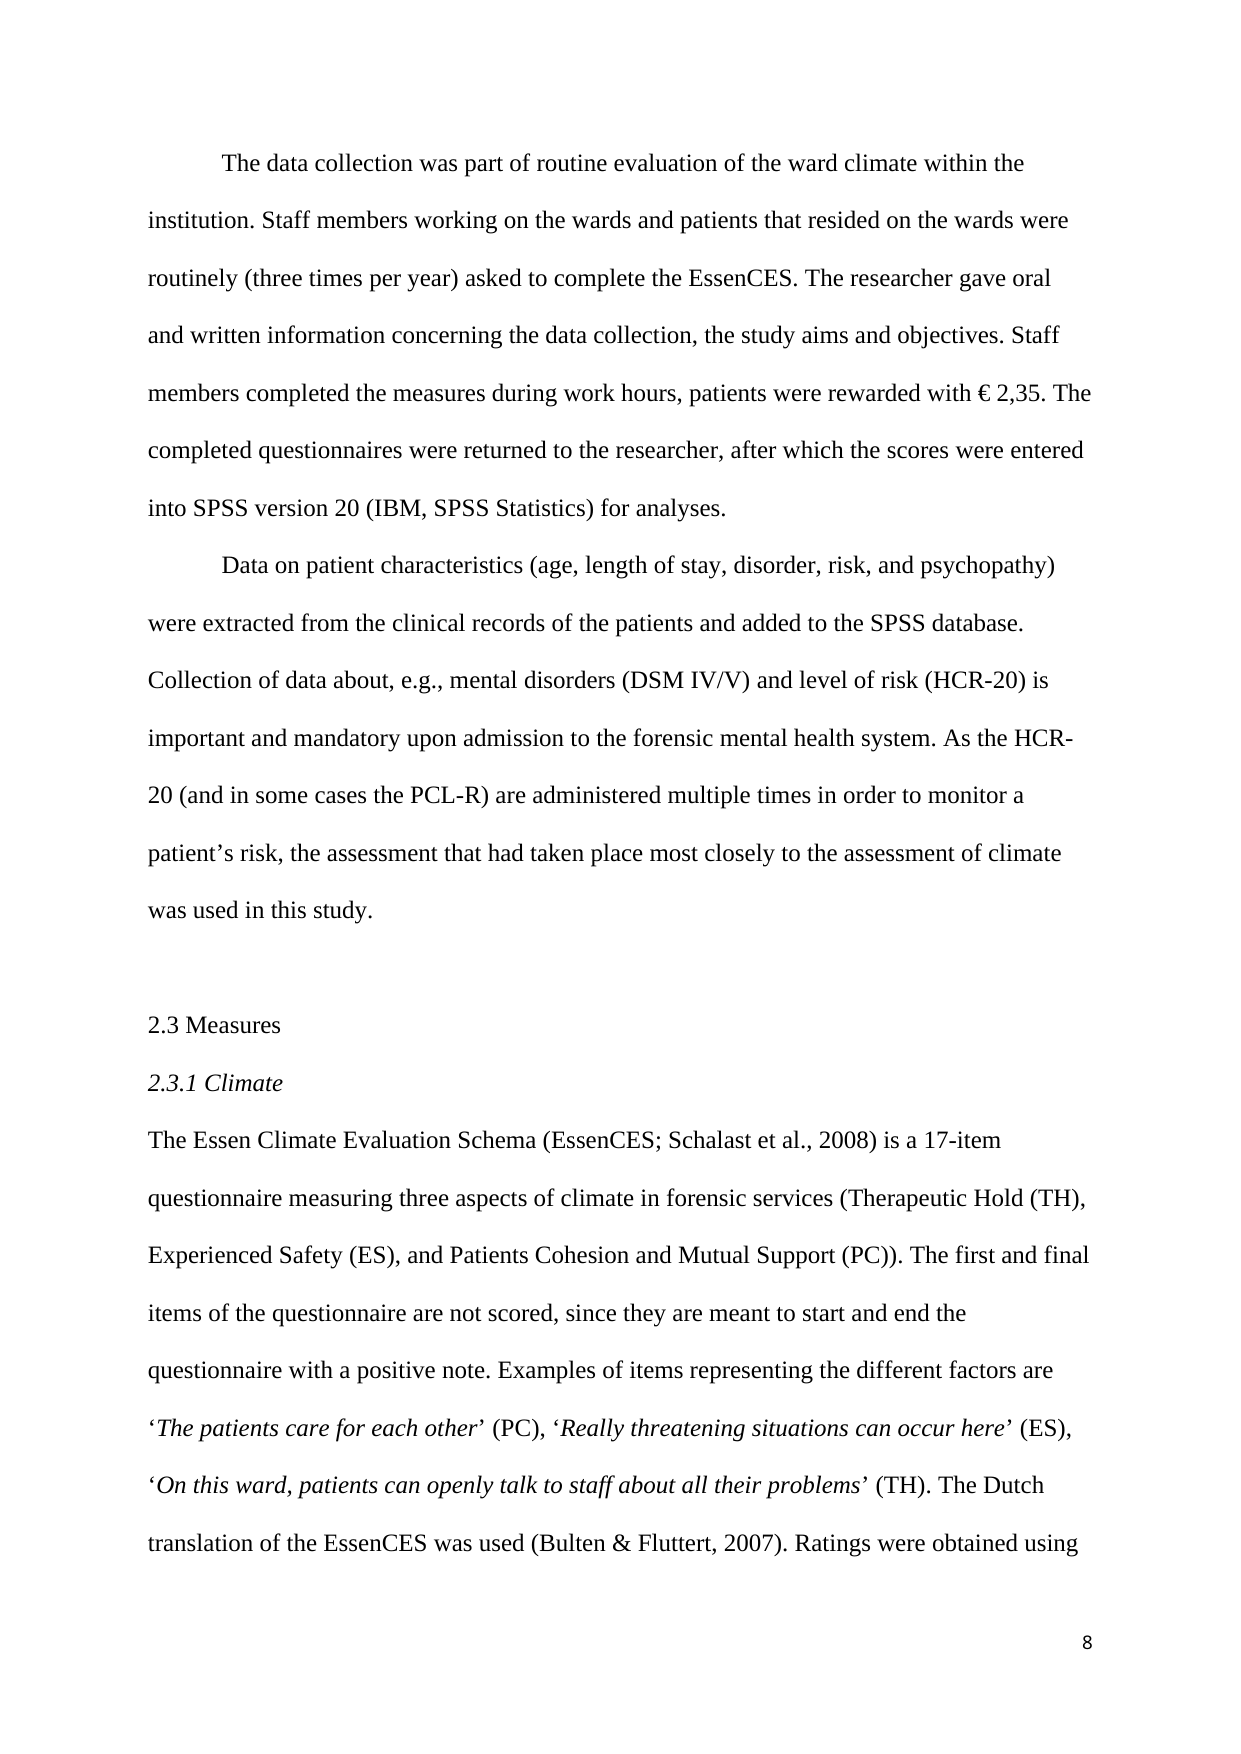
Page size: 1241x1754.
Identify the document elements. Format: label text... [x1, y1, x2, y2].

text 2.3.1 Climate [148, 1068, 1092, 1096]
text Data on patient characteristics (age, length of stay, disorder, risk, and psychopathy) were extracted from the clinical records of the patients and added to the SPSS database. Collection of data about, e.g., mental disorders (DSM IV/V) and level of risk (HCR-20) is important and mandatory upon admission to the forensic mental health system. As the HCR-20 (and in some cases the PCL-R) are administered multiple times in order to monitor a patient’s risk, the assessment that had taken place most closely to the assessment of climate was used in this study. [148, 550, 1092, 924]
text 2.3 Measures [148, 1010, 1092, 1039]
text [148, 1125, 1092, 1556]
text The data collection was part of routine evaluation of the ward climate within the institution. Staff members working on the wards and patients that resided on the wards were routinely (three times per year) asked to complete the EssenCES. The researcher gave oral and written information concerning the data collection, the study aims and objectives. Staff members completed the measures during work hours, patients were rewarded with € 2,35. The completed questionnaires were returned to the researcher, after which the scores were entered into SPSS version 20 (IBM, SPSS Statistics) for analyses. [148, 148, 1092, 521]
